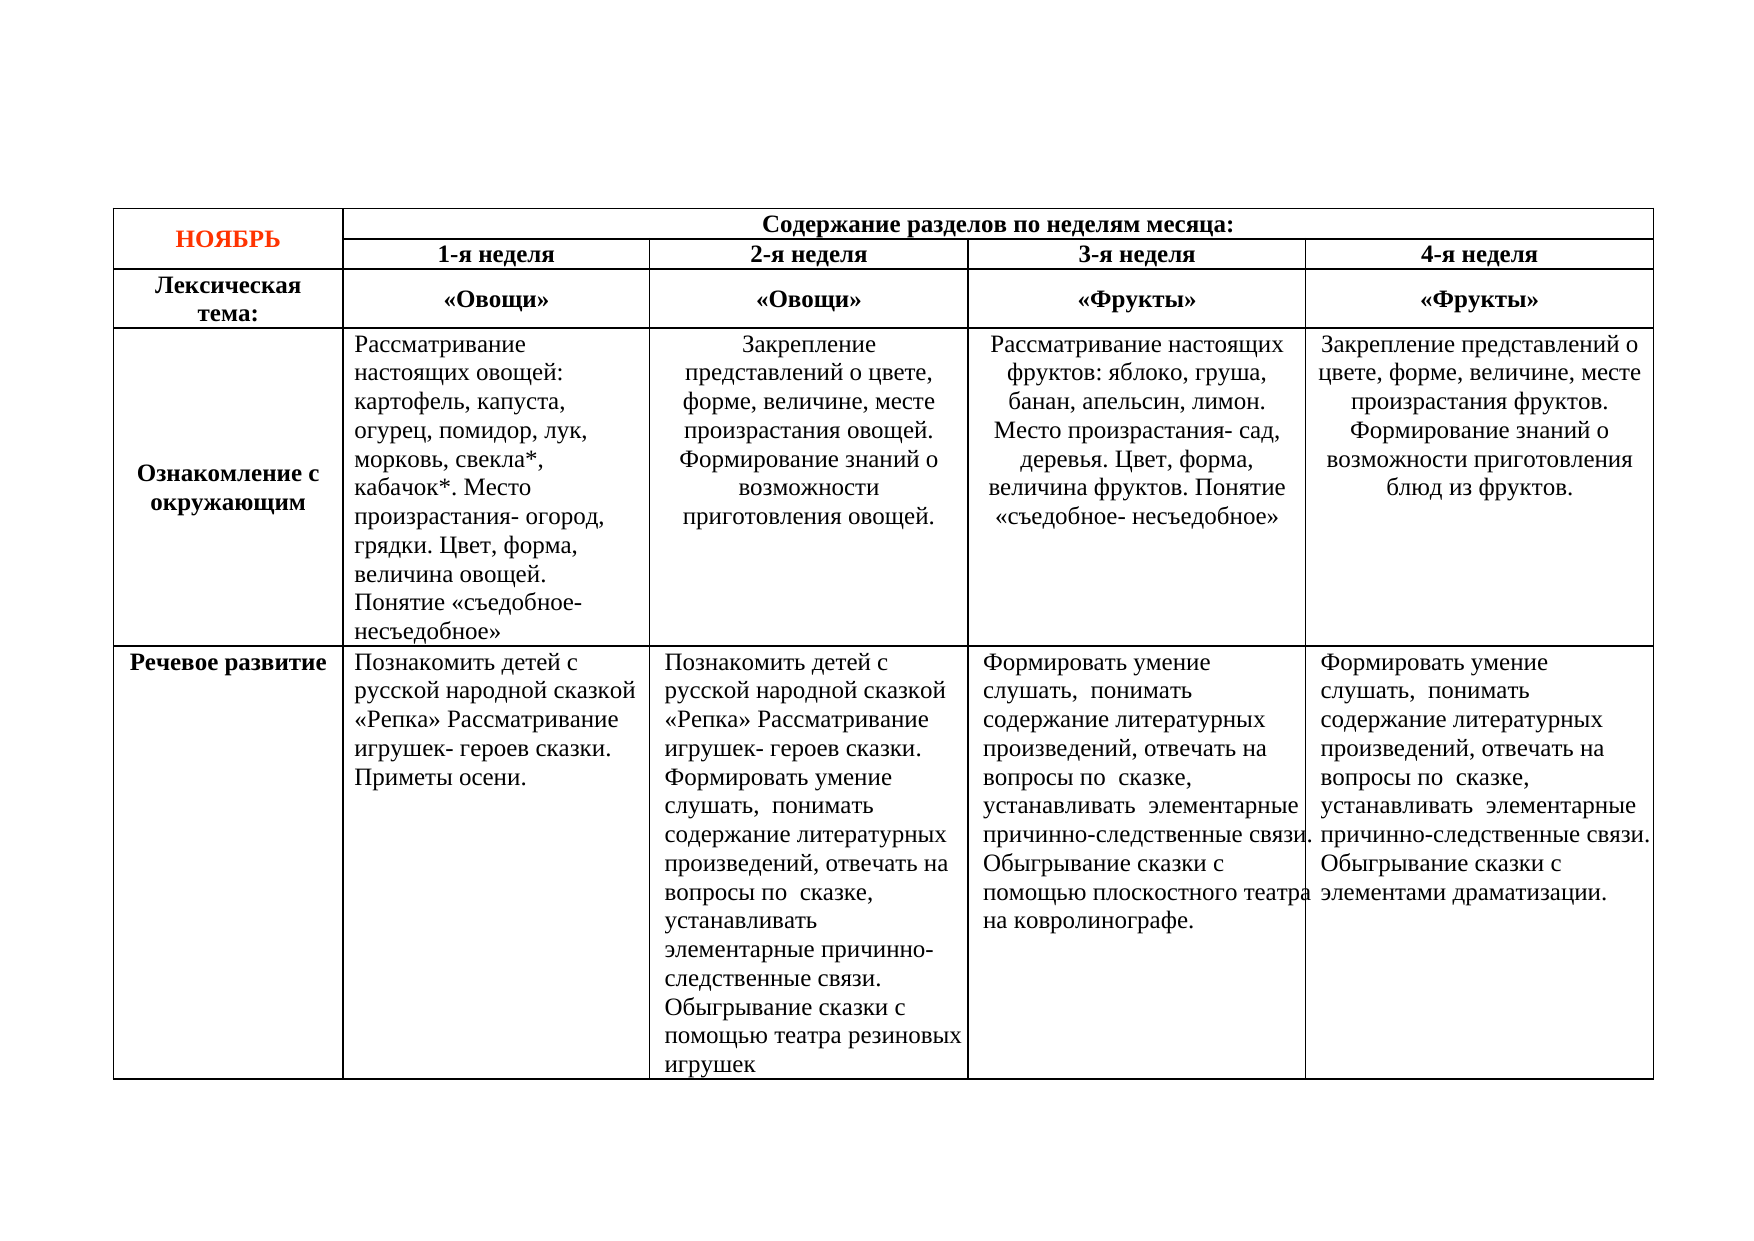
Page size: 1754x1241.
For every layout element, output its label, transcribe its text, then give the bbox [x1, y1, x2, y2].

table_cell 1-я неделя [344, 240, 649, 268]
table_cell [344, 647, 649, 1078]
table_cell «Овощи» [344, 270, 649, 327]
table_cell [969, 647, 1305, 1078]
table_cell Речевое развитие [114, 647, 342, 1078]
table_cell 4-я неделя [1306, 240, 1653, 268]
table_cell Закрепление представлений о цвете, форме, величине, месте произрастания овощей. Формирование знаний о возможности приготовления овощей. [650, 329, 967, 645]
table_cell Закрепление представлений о цвете, форме, величине, месте произрастания фруктов. Формирование знаний о возможности приготовления блюд из фруктов. [1306, 329, 1653, 645]
table_cell «Фрукты» [969, 270, 1305, 327]
table_header Содержание разделов по неделям месяца: [344, 209, 1653, 238]
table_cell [1306, 647, 1653, 1078]
table_cell Рассматривание настоящих фруктов: яблоко, груша, банан, апельсин, лимон. Место произрастания- сад, деревья. Цвет, форма, величина фруктов. Понятие «съедобное- несъедобное» [969, 329, 1305, 645]
table_header НОЯБРЬ [114, 209, 342, 268]
table_cell «Фрукты» [1306, 270, 1653, 327]
table_cell Ознакомление с окружающим [114, 329, 342, 645]
table_cell «Овощи» [650, 270, 967, 327]
table_cell Рассматривание настоящих овощей: картофель, капуста, огурец, помидор, лук, морковь, свекла*, кабачок*. Место произрастания- огород, грядки. Цвет, форма, величина овощей. Понятие «съедобное- несъедобное» [344, 329, 649, 645]
table_cell 2-я неделя [650, 240, 967, 268]
table_cell Лексическая тема: [114, 270, 342, 327]
table_cell 3-я неделя [969, 240, 1305, 268]
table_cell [650, 647, 967, 1078]
